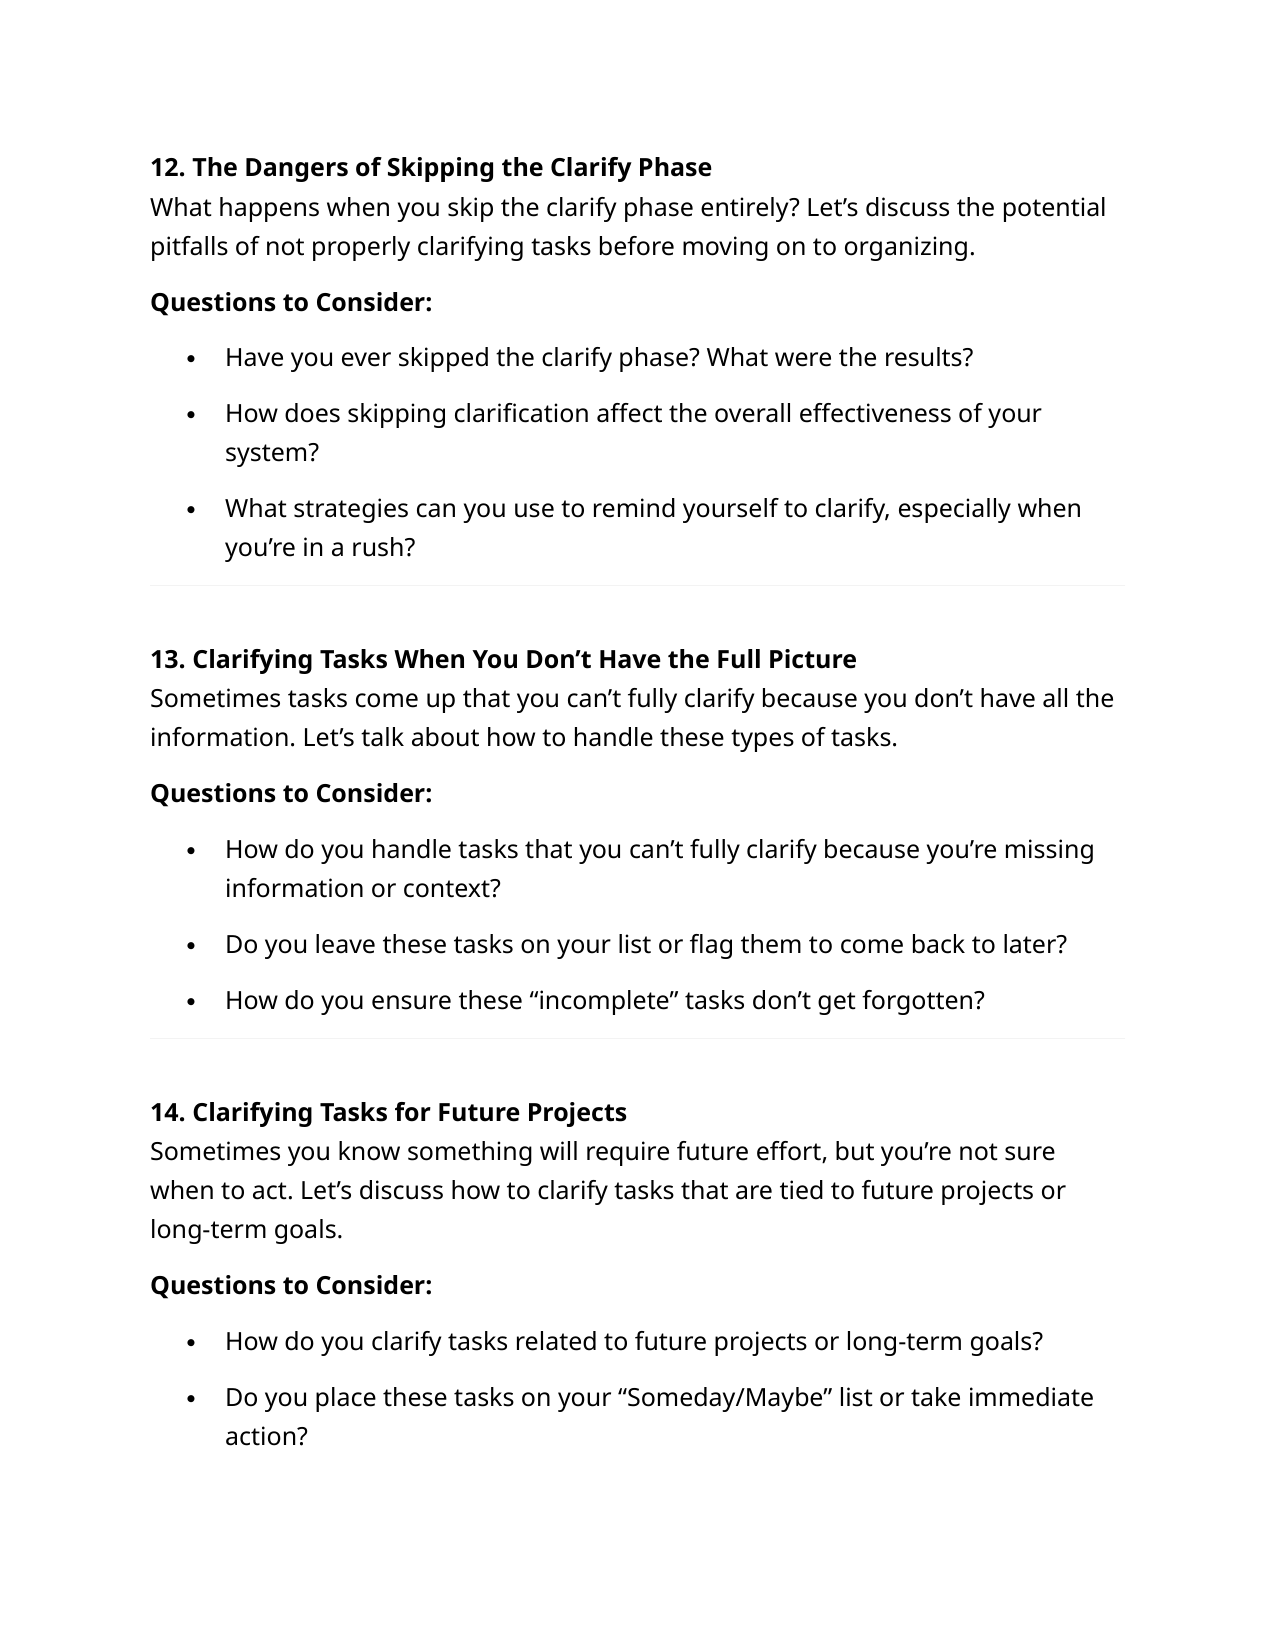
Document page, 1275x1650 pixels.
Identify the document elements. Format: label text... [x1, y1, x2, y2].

text 14. Clarifying Tasks for Future Projects Sometimes you know something will require future effort, but you’re not sure when to act. Let’s discuss how to clarify tasks that are tied to future projects or long-term goals. [150, 1094, 1125, 1246]
list Do you place these tasks on your “Someday/Maybe” list or take immediate action? [187, 1379, 1125, 1452]
text 12. The Dangers of Skipping the Clarify Phase What happens when you skip the clarify phase entirely? Let’s discuss the potential pitfalls of not properly clarifying tasks before moving on to organizing. [150, 150, 1125, 262]
list Have you ever skipped the clarify phase? What were the results? [187, 340, 1125, 374]
list What strategies can you use to remind yourself to clarify, especially when you’re in a rush? [187, 491, 1125, 564]
list How do you clarify tasks related to future projects or long-term goals? [187, 1323, 1125, 1357]
list How do you ensure these “incomplete” tasks don’t get forgotten? [187, 982, 1125, 1017]
list How do you handle tasks that you can’t fully clarify because you’re missing information or context? [187, 832, 1125, 905]
list How does skipping clarification affect the overall effectiveness of your system? [187, 396, 1125, 469]
text Questions to Consider: [150, 284, 1125, 318]
text Questions to Consider: [150, 776, 1125, 810]
text Questions to Consider: [150, 1267, 1125, 1302]
text 13. Clarifying Tasks When You Don’t Have the Full Picture Sometimes tasks come up that you can’t fully clarify because you don’t have all the information. Let’s talk about how to handle these types of tasks. [150, 642, 1125, 754]
list Do you leave these tasks on your list or flag them to come back to later? [187, 927, 1125, 961]
